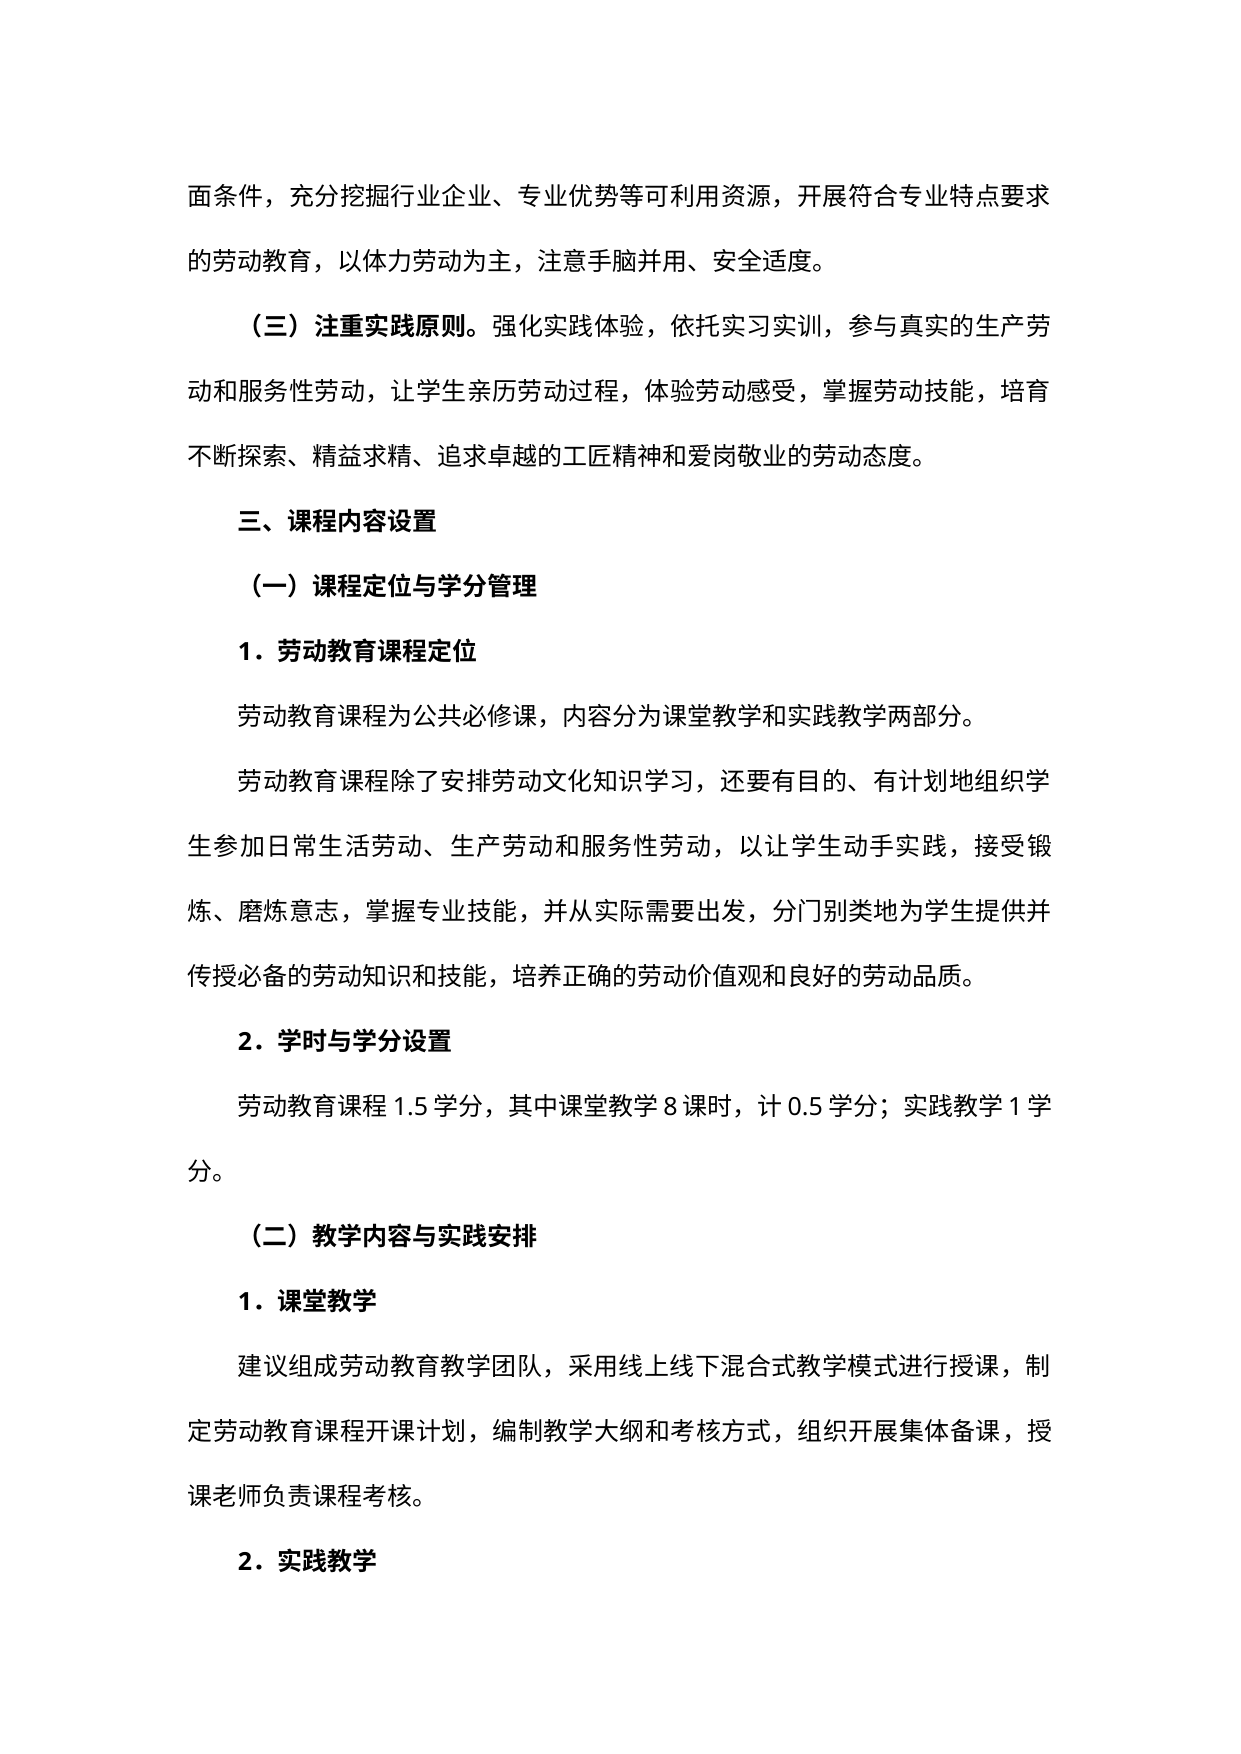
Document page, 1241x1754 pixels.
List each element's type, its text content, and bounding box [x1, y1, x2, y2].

text 劳动教育课程除了安排劳动文化知识学习，还要有目的、有计划地组织学生参加日常生活劳动、生产劳动和服务性劳动，以让学生动手实践，接受锻炼、磨炼意志，掌握专业技能，并从实际需要出发，分门别类地为学生提供并传授必备的劳动知识和技能，培养正确的劳动价值观和良好的劳动品质。 [187, 747, 1053, 1007]
text 1．劳动教育课程定位 [187, 617, 1053, 682]
text 劳动教育课程1.5学分，其中课堂教学8课时，计0.5学分；实践教学1学分。 [187, 1072, 1053, 1202]
text 劳动教育课程为公共必修课，内容分为课堂教学和实践教学两部分。 [187, 682, 1053, 747]
text 三、课程内容设置 [187, 487, 1053, 552]
text 建议组成劳动教育教学团队，采用线上线下混合式教学模式进行授课，制定劳动教育课程开课计划，编制教学大纲和考核方式，组织开展集体备课，授课老师负责课程考核。 [187, 1332, 1053, 1527]
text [187, 162, 1053, 292]
text （三）注重实践原则。强化实践体验，依托实习实训，参与真实的生产劳动和服务性劳动，让学生亲历劳动过程，体验劳动感受，掌握劳动技能，培育不断探索、精益求精、追求卓越的工匠精神和爱岗敬业的劳动态度。 [187, 292, 1053, 487]
text 2．实践教学 [187, 1527, 1053, 1592]
text 2．学时与学分设置 [187, 1007, 1053, 1072]
text （二）教学内容与实践安排 [187, 1202, 1053, 1267]
text 1．课堂教学 [187, 1267, 1053, 1332]
text （一）课程定位与学分管理 [187, 552, 1053, 617]
